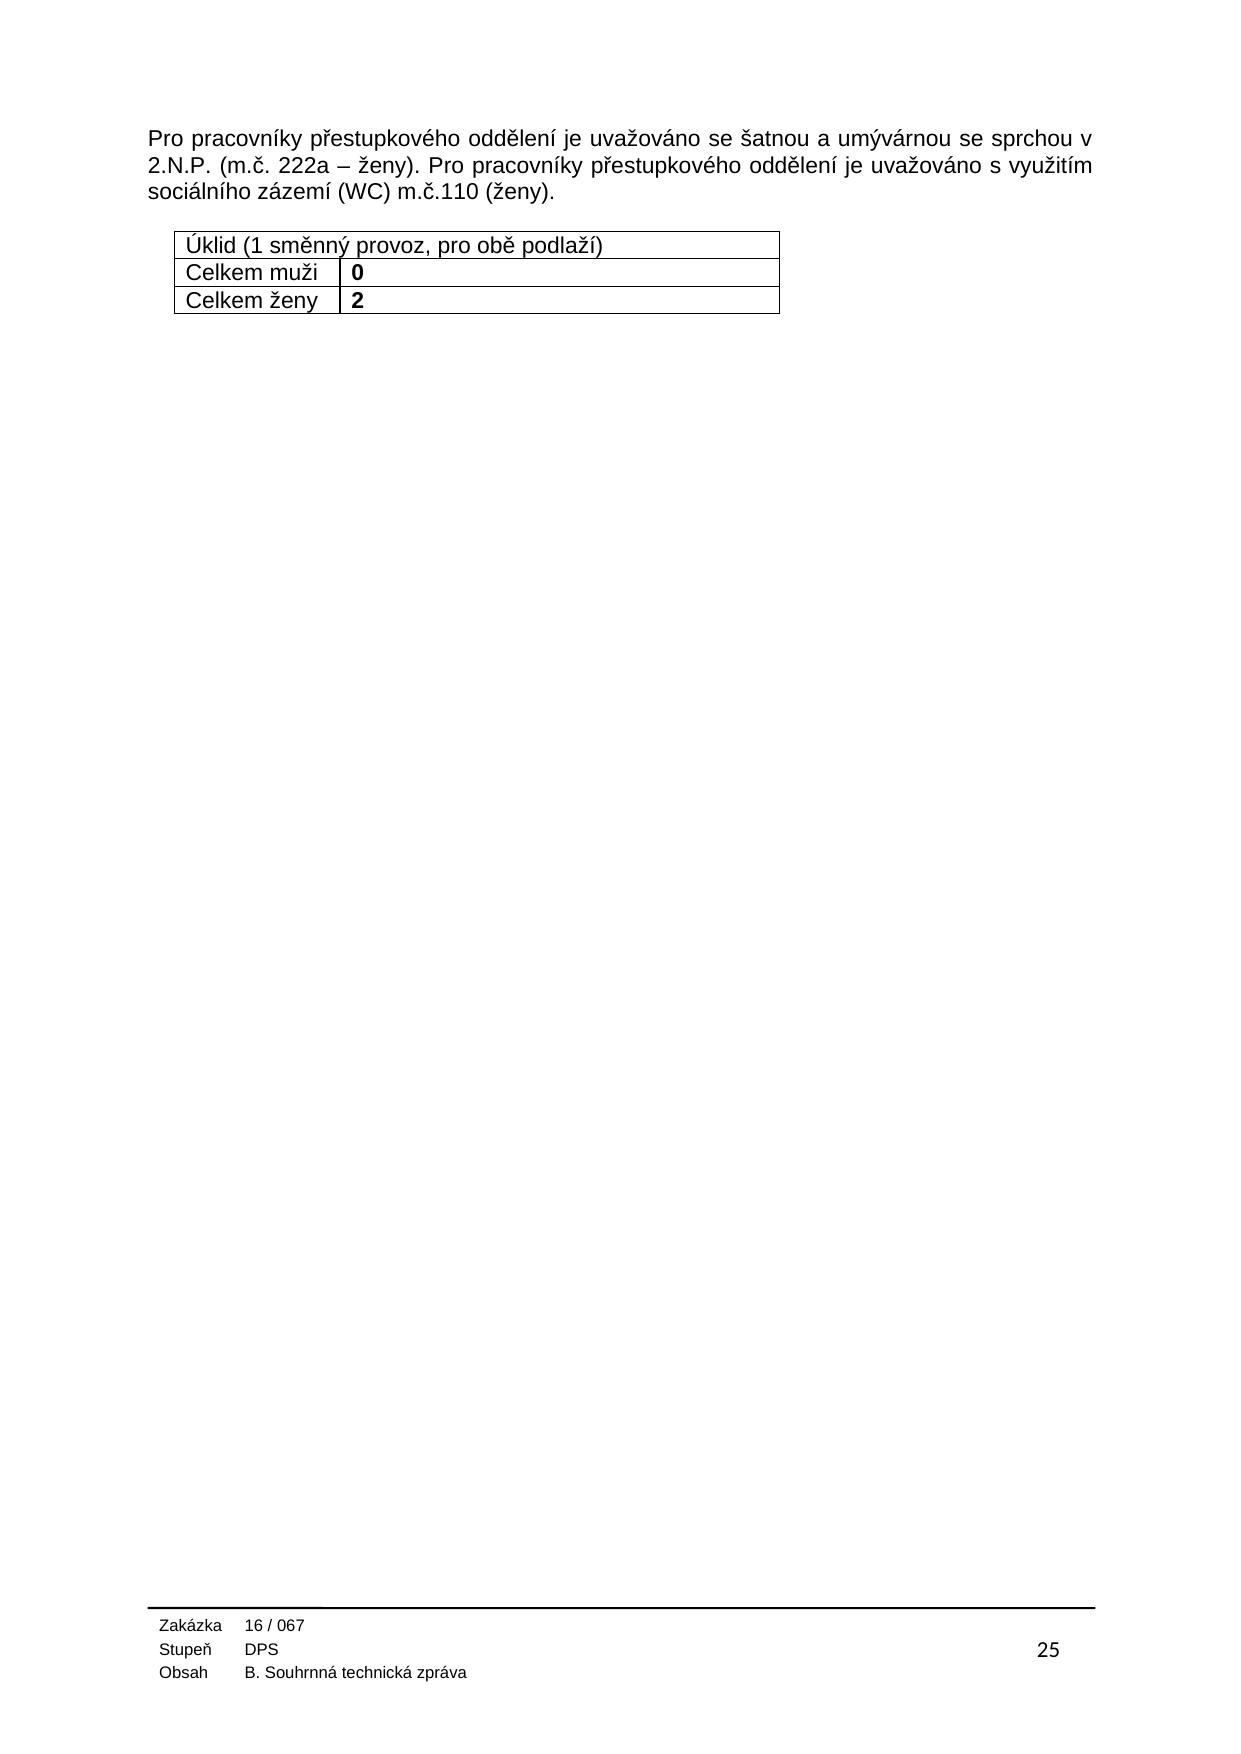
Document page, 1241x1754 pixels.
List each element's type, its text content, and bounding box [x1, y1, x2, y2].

text Pro pracovníky přestupkového oddělení je uvažováno se šatnou a umývárnou se sprchou v 2.N.P. (m.č. 222a – ženy). Pro pracovníky přestupkového oddělení je uvažováno s využitím sociálního zázemí (WC) m.č.110 (ženy). [148, 125, 1093, 204]
table_cell 2 [341, 287, 779, 313]
table_header Úklid (1 směnný provoz, pro obě podlaží) [175, 232, 779, 258]
table_cell Celkem muži [175, 259, 339, 286]
table_cell Celkem ženy [175, 287, 339, 313]
table_cell 0 [341, 259, 779, 286]
